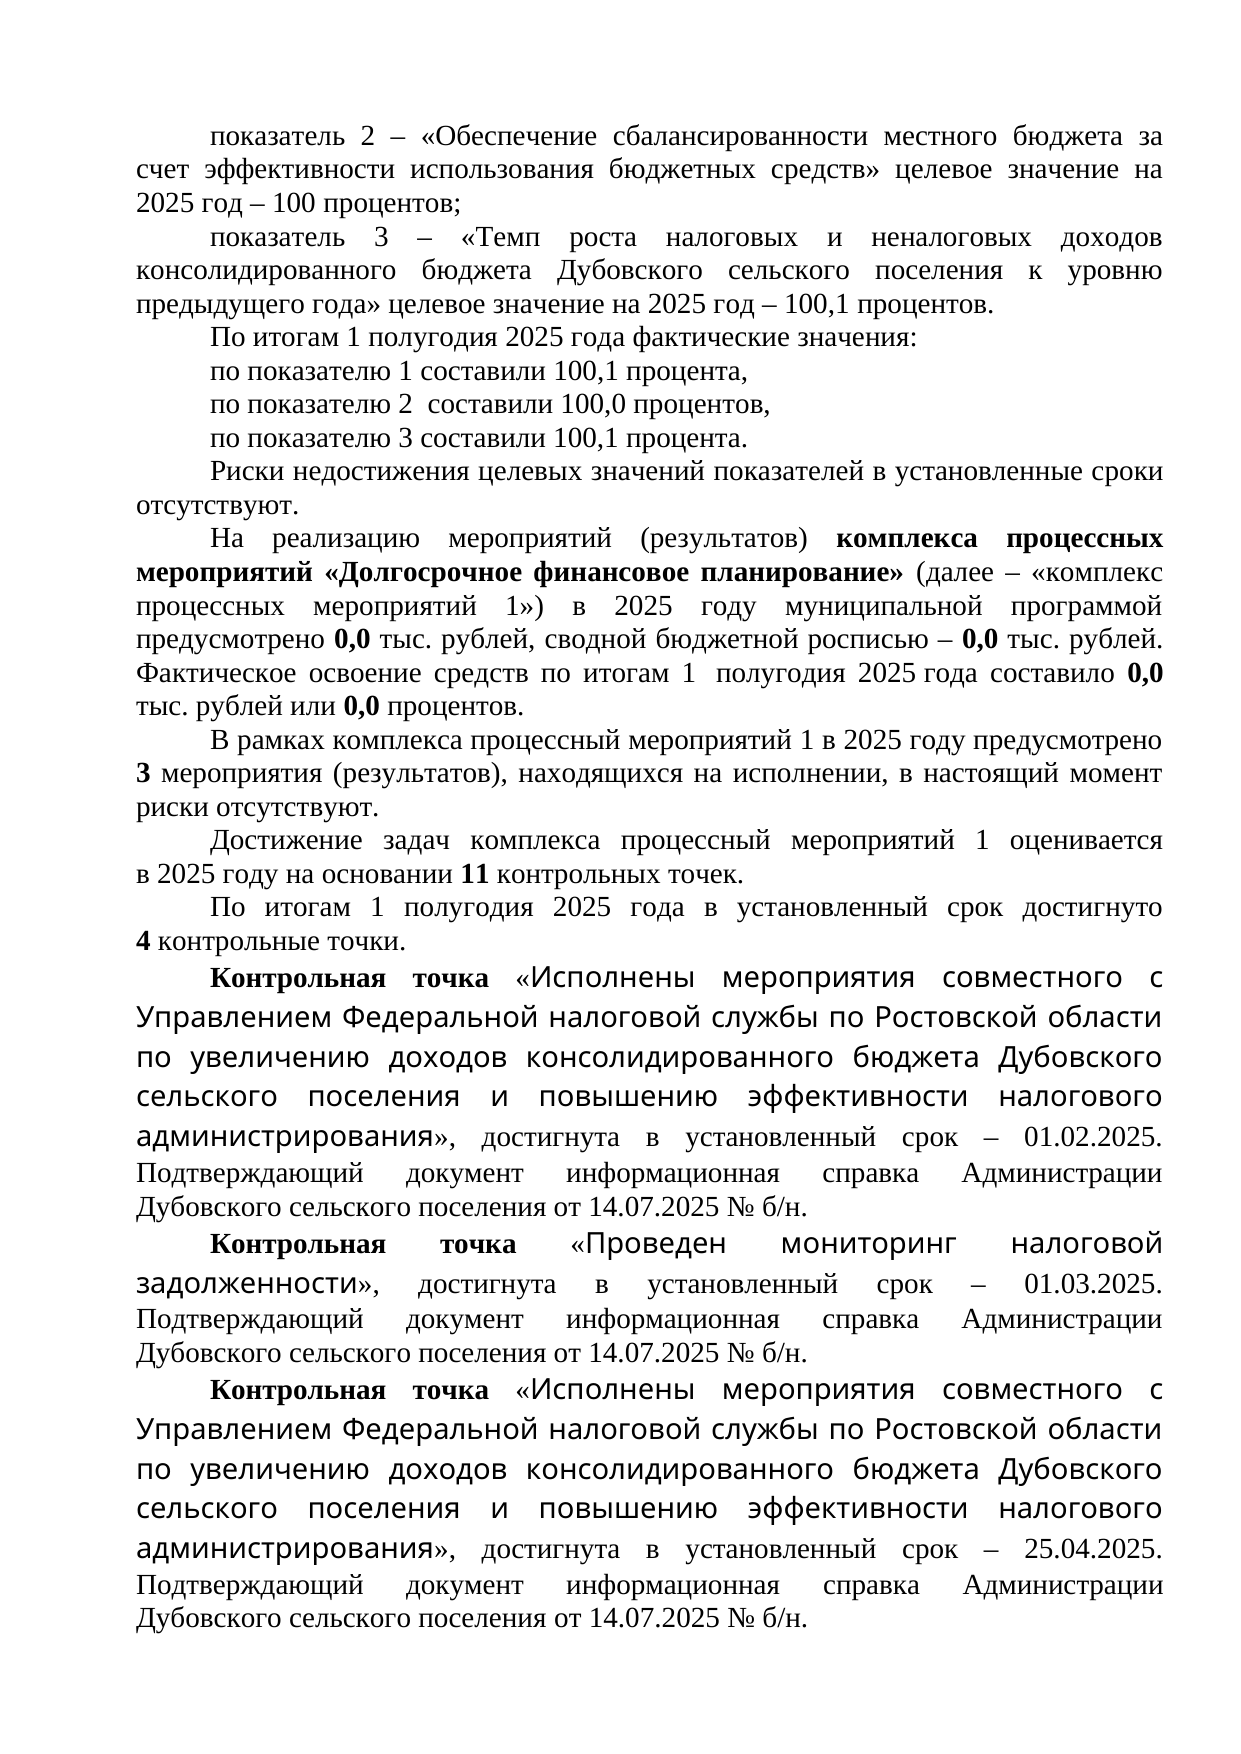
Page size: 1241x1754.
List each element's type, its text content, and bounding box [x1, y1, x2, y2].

text Контрольная точка «Проведен мониторинг налоговой задолженности», достигнута в установленный срок – 01.03.2025. Подтверждающий документ информационная справка Администрации Дубовского сельского поселения от 14.07.2025 № б/н. [136, 1222, 1163, 1369]
text по показателю 2 составили 100,0 процентов, [136, 386, 1163, 420]
text По итогам 1 полугодия 2025 года в установленный срок достигнуто 4 контрольные точки. [136, 889, 1163, 957]
text Достижение задач комплекса процессный мероприятий 1 оценивается в 2025 году на основании 11 контрольных точек. [136, 822, 1163, 889]
text Контрольная точка «Исполнены мероприятия совместного с Управлением Федеральной налоговой службы по Ростовской области по увеличению доходов консолидированного бюджета Дубовского сельского поселения и повышению эффективности налогового администрирования», достигнута в установленный срок – 01.02.2025. Подтверждающий документ информационная справка Администрации Дубовского сельского поселения от 14.07.2025 № б/н. [136, 957, 1163, 1222]
text На реализацию мероприятий (результатов) комплекса процессных мероприятий «Долгосрочное финансовое планирование» (далее – «комплекс процессных мероприятий 1») в 2025 году муниципальной программой предусмотрено 0,0 тыс. рублей, сводной бюджетной росписью – 0,0 тыс. рублей. Фактическое освоение средств по итогам 1 полугодия 2025 года составило 0,0 тыс. рублей или 0,0 процентов. [136, 521, 1163, 722]
text показатель 2 – «Обеспечение сбалансированности местного бюджета за счет эффективности использования бюджетных средств» целевое значение на 2025 год – 100 процентов; [136, 118, 1163, 219]
text Риски недостижения целевых значений показателей в установленные сроки отсутствуют. [136, 453, 1163, 521]
text Контрольная точка «Исполнены мероприятия совместного с Управлением Федеральной налоговой службы по Ростовской области по увеличению доходов консолидированного бюджета Дубовского сельского поселения и повышению эффективности налогового администрирования», достигнута в установленный срок – 25.04.2025. Подтверждающий документ информационная справка Администрации Дубовского сельского поселения от 14.07.2025 № б/н. [136, 1369, 1163, 1634]
text по показателю 1 составили 100,1 процента, [136, 353, 1163, 386]
text показатель 3 – «Темп роста налоговых и неналоговых доходов консолидированного бюджета Дубовского сельского поселения к уровню предыдущего года» целевое значение на 2025 год – 100,1 процентов. [136, 219, 1163, 319]
text по показателю 3 составили 100,1 процента. [136, 420, 1163, 453]
text В рамках комплекса процессный мероприятий 1 в 2025 году предусмотрено 3 мероприятия (результатов), находящихся на исполнении, в настоящий момент риски отсутствуют. [136, 722, 1163, 822]
text По итогам 1 полугодия 2025 года фактические значения: [136, 319, 1163, 353]
